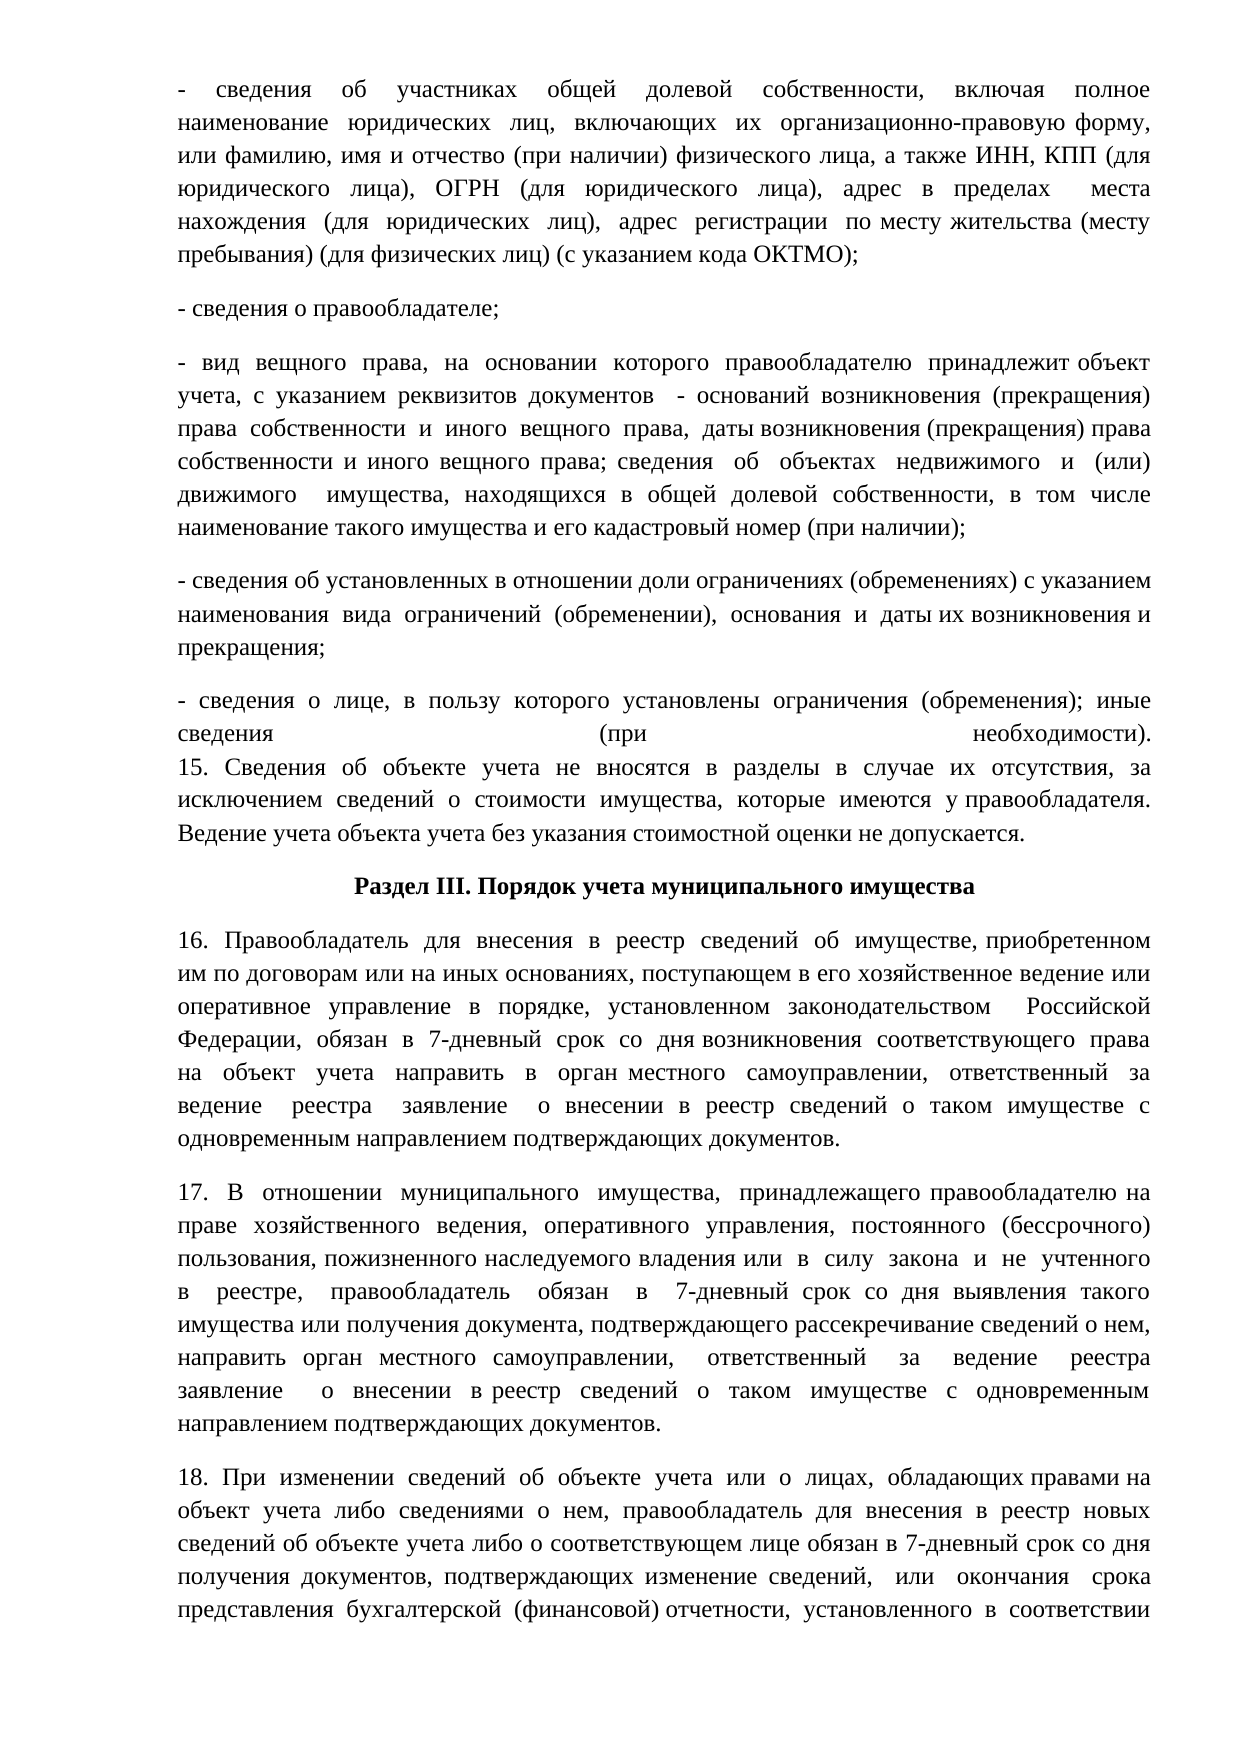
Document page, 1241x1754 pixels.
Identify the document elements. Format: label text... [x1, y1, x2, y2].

text - сведения об участниках общей долевой собственности, включая полное наименование юридических лиц, включающих их организационно-правовую форму, или фамилию, имя и отчество (при наличии) физического лица, а также ИНН, КПП (для юридического лица), ОГРН (для юридического лица), адрес в пределах места нахождения (для юридических лиц), адрес регистрации по месту жительства (месту пребывания) (для физических лиц) (с указанием кода ОКТМО); [177, 74, 1152, 268]
text - вид вещного права, на основании которого правообладателю принадлежит объект учета, с указанием реквизитов документов - оснований возникновения (прекращения) права собственности и иного вещного права, даты возникновения (прекращения) права собственности и иного вещного права; сведения об объектах недвижимого и (или) движимого имущества, находящихся в общей долевой собственности, в том числе наименование такого имущества и его кадастровый номер (при наличии); [177, 347, 1152, 541]
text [177, 1462, 1152, 1623]
text 17. В отношении муниципального имущества, принадлежащего правообладателю на праве хозяйственного ведения, оперативного управления, постоянного (бессрочного) пользования, пожизненного наследуемого владения или в силу закона и не учтенного в реестре, правообладатель обязан в 7-дневный срок со дня выявления такого имущества или получения документа, подтверждающего рассекречивание сведений о нем, направить орган местного самоуправлении, ответственный за ведение реестра заявление о внесении в реестр сведений о таком имуществе с одновременным направлением подтверждающих документов. [177, 1177, 1152, 1437]
text Раздел III. Порядок учета муниципального имущества [177, 871, 1152, 900]
text - сведения о правообладателе; [177, 293, 1152, 322]
text - сведения об установленных в отношении доли ограничениях (обременениях) с указанием наименования вида ограничений (обременении), основания и даты их возникновения и прекращения; [177, 566, 1152, 660]
text - сведения о лице, в пользу которого установлены ограничения (обременения); иные сведения (при необходимости). 15. Сведения об объекте учета не вносятся в разделы в случае их отсутствия, за исключением сведений о стоимости имущества, которые имеются у правообладателя. Ведение учета объекта учета без указания стоимостной оценки не допускается. [177, 686, 1152, 846]
text 16. Правообладатель для внесения в реестр сведений об имуществе, приобретенном им по договорам или на иных основаниях, поступающем в его хозяйственное ведение или оперативное управление в порядке, установленном законодательством Российской Федерации, обязан в 7-дневный срок со дня возникновения соответствующего права на объект учета направить в орган местного самоуправлении, ответственный за ведение реестра заявление о внесении в реестр сведений о таком имуществе с одновременным направлением подтверждающих документов. [177, 925, 1152, 1152]
